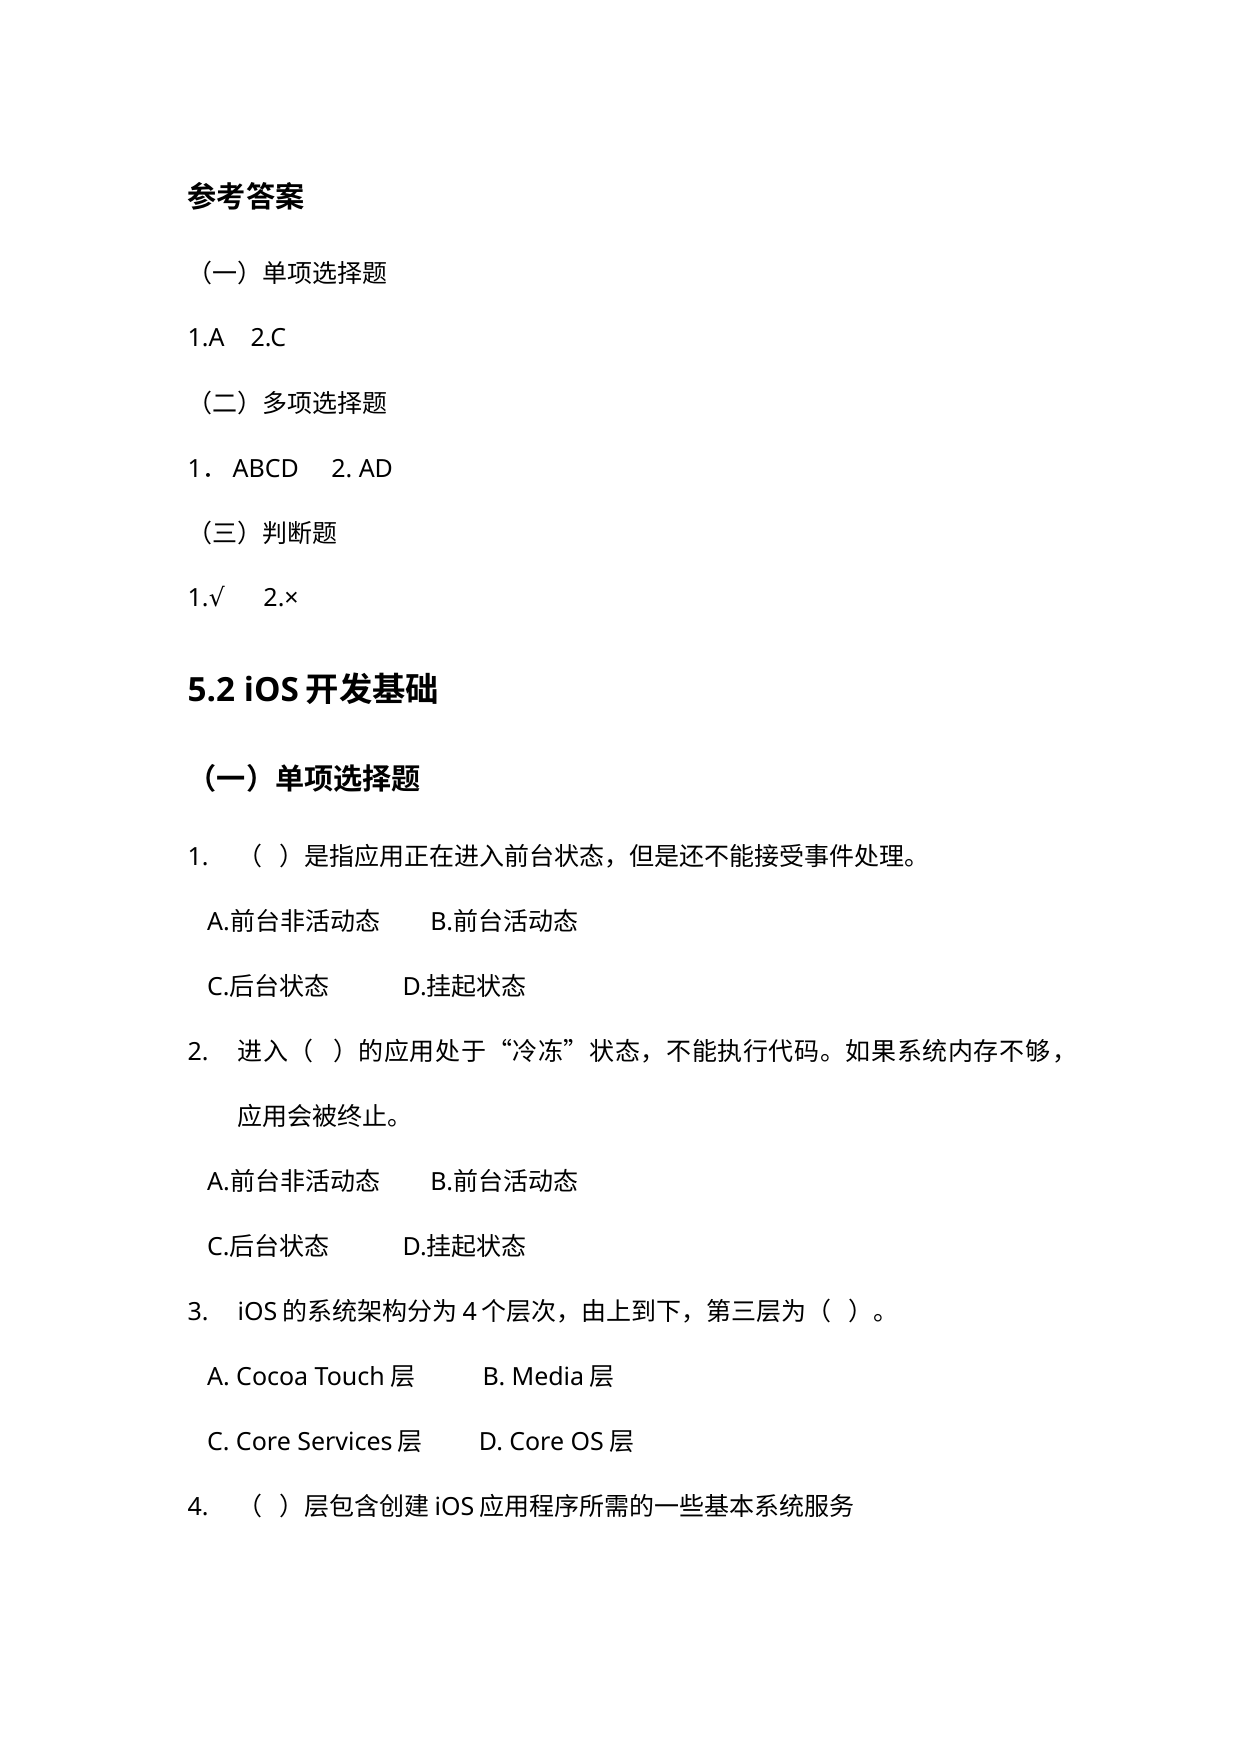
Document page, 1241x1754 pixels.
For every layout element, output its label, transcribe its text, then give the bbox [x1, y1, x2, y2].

text 1.√ 2.× [187, 564, 1053, 629]
subtitle 5.2 iOS开发基础 [187, 654, 1053, 719]
subtitle （一）单项选择题 [187, 744, 1053, 809]
text C. Core Services层 D. Core OS层 [187, 1407, 1053, 1472]
list （ ）层包含创建iOS应用程序所需的一些基本系统服务 [187, 1472, 1053, 1537]
text A. Cocoa Touch层 B. Media层 [187, 1342, 1053, 1407]
text 1． ABCD 2. AD [187, 434, 1053, 499]
text A.前台非活动态 B.前台活动态 [187, 1147, 1053, 1212]
subtitle 参考答案 [187, 162, 1053, 227]
text C.后台状态 D.挂起状态 [187, 952, 1053, 1017]
list （ ）是指应用正在进入前台状态，但是还不能接受事件处理。 [187, 822, 1053, 887]
text （二）多项选择题 [187, 369, 1053, 434]
text 1.A 2.C [187, 304, 1053, 369]
text （一）单项选择题 [187, 239, 1053, 304]
list iOS的系统架构分为4个层次，由上到下，第三层为（ ）。 [187, 1277, 1053, 1342]
list 进入（ ）的应用处于“冷冻”状态，不能执行代码。如果系统内存不够，应用会被终止。 [187, 1017, 1053, 1147]
text A.前台非活动态 B.前台活动态 [187, 887, 1053, 952]
text C.后台状态 D.挂起状态 [187, 1212, 1053, 1277]
text （三）判断题 [187, 499, 1053, 564]
